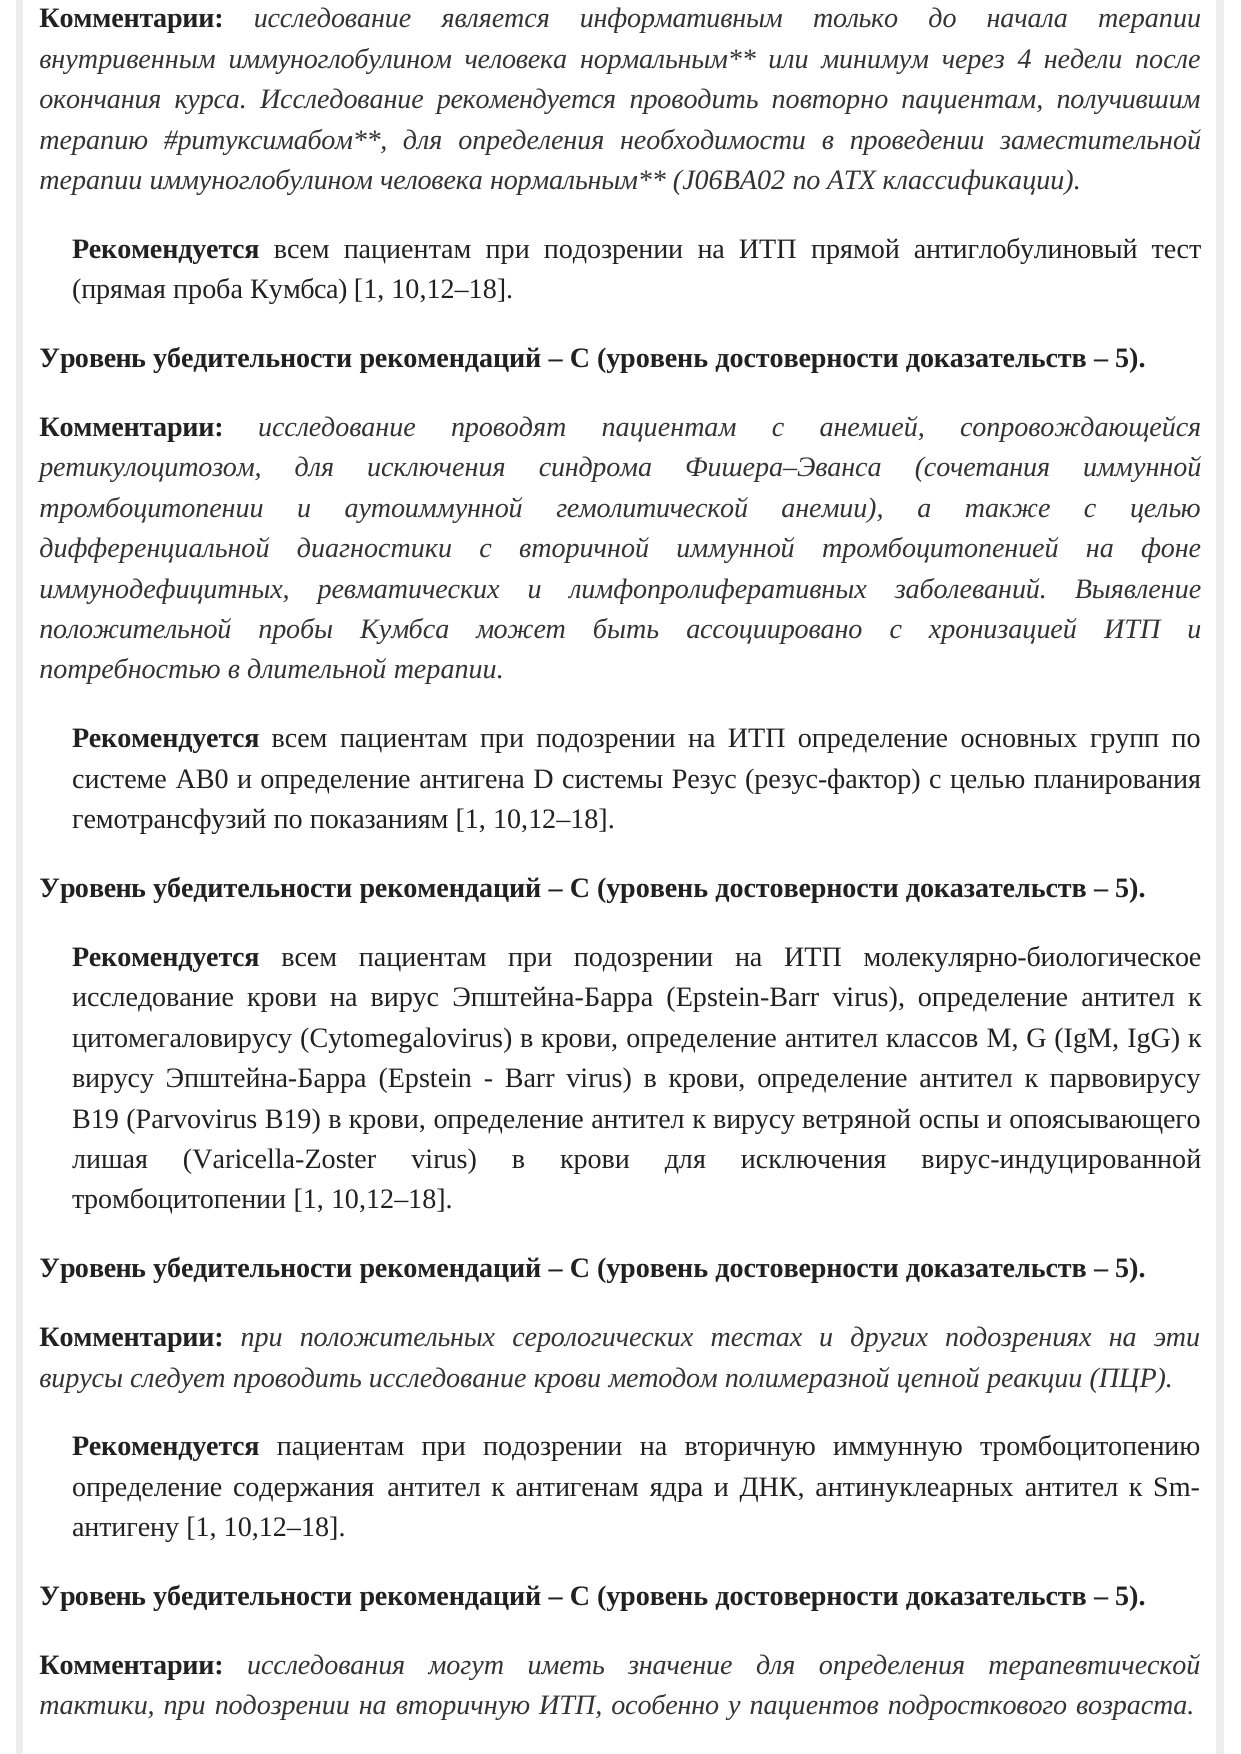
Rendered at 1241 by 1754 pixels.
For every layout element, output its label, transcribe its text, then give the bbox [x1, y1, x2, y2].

text Рекомендуется всем пациентам при подозрении на ИТП определение основных групп по системе AB0 и определение антигена D системы Резус (резус-фактор) с целью планирования гемотрансфузий по показаниям [1, 10,12–18]. [72, 721, 1201, 835]
text Комментарии: исследование является информативным только до начала терапии внутривенным иммуноглобулином человека нормальным** или минимум через 4 недели после окончания курса. Исследование рекомендуется проводить повторно пациентам, получившим терапию #ритуксимабом**, для определения необходимости в проведении заместительной терапии иммуноглобулином человека нормальным** (J06BA02 по ATX классификации). [39, 1, 1201, 196]
subtitle Уровень убедительности рекомендаций – С (уровень достоверности доказательств – 5). [39, 871, 1236, 903]
subtitle Уровень убедительности рекомендаций – С (уровень достоверности доказательств – 5). [39, 1579, 1236, 1612]
text Комментарии: исследование проводят пациентам с анемией, сопровождающейся ретикулоцитозом, для исключения синдрома Фишера–Эванса (сочетания иммунной тромбоцитопении и аутоиммунной гемолитической анемии), а также с целью дифференциальной диагностики с вторичной иммунной тромбоцитопенией на фоне иммунодефицитных, ревматических и лимфопролиферативных заболеваний. Выявление положительной пробы Кумбса может быть ассоциировано с хронизацией ИТП и потребностью в длительной терапии. [39, 410, 1201, 685]
subtitle Уровень убедительности рекомендаций – С (уровень достоверности доказательств – 5). [39, 341, 1236, 374]
text Комментарии: исследования могут иметь значение для определения терапевтической тактики, при подозрении на вторичную ИТП, особенно у пациентов подросткового возраста. [39, 1648, 1201, 1721]
text Рекомендуется пациентам при подозрении на вторичную иммунную тромбоцитопению определение содержания антител к антигенам ядра и ДНК, антинуклеарных антител к Sm- антигену [1, 10,12–18]. [72, 1429, 1200, 1543]
text Комментарии: при положительных серологических тестах и других подозрениях на эти вирусы следует проводить исследование крови методом полимеразной цепной реакции (ПЦР). [39, 1320, 1200, 1393]
text Рекомендуется всем пациентам при подозрении на ИТП прямой антиглобулиновый тест (прямая проба Кумбса) [1, 10,12–18]. [72, 232, 1201, 305]
text Рекомендуется всем пациентам при подозрении на ИТП молекулярно-биологическое исследование крови на вирус Эпштейна-Барра (Epstein-Barr virus), определение антител к цитомегаловирусу (Cytomegalovirus) в крови, определение антител классов M, G (IgM, IgG) к вирусу Эпштейна-Барра (Epstein - Barr virus) в крови, определение антител к парвовирусу B19 (Parvovirus B19) в крови, определение антител к вирусу ветряной оспы и опоясывающего лишая (Varicella-Zoster virus) в крови для исключения вирус-индуцированной тромбоцитопении [1, 10,12–18]. [72, 940, 1201, 1215]
subtitle Уровень убедительности рекомендаций – С (уровень достоверности доказательств – 5). [39, 1251, 1236, 1284]
